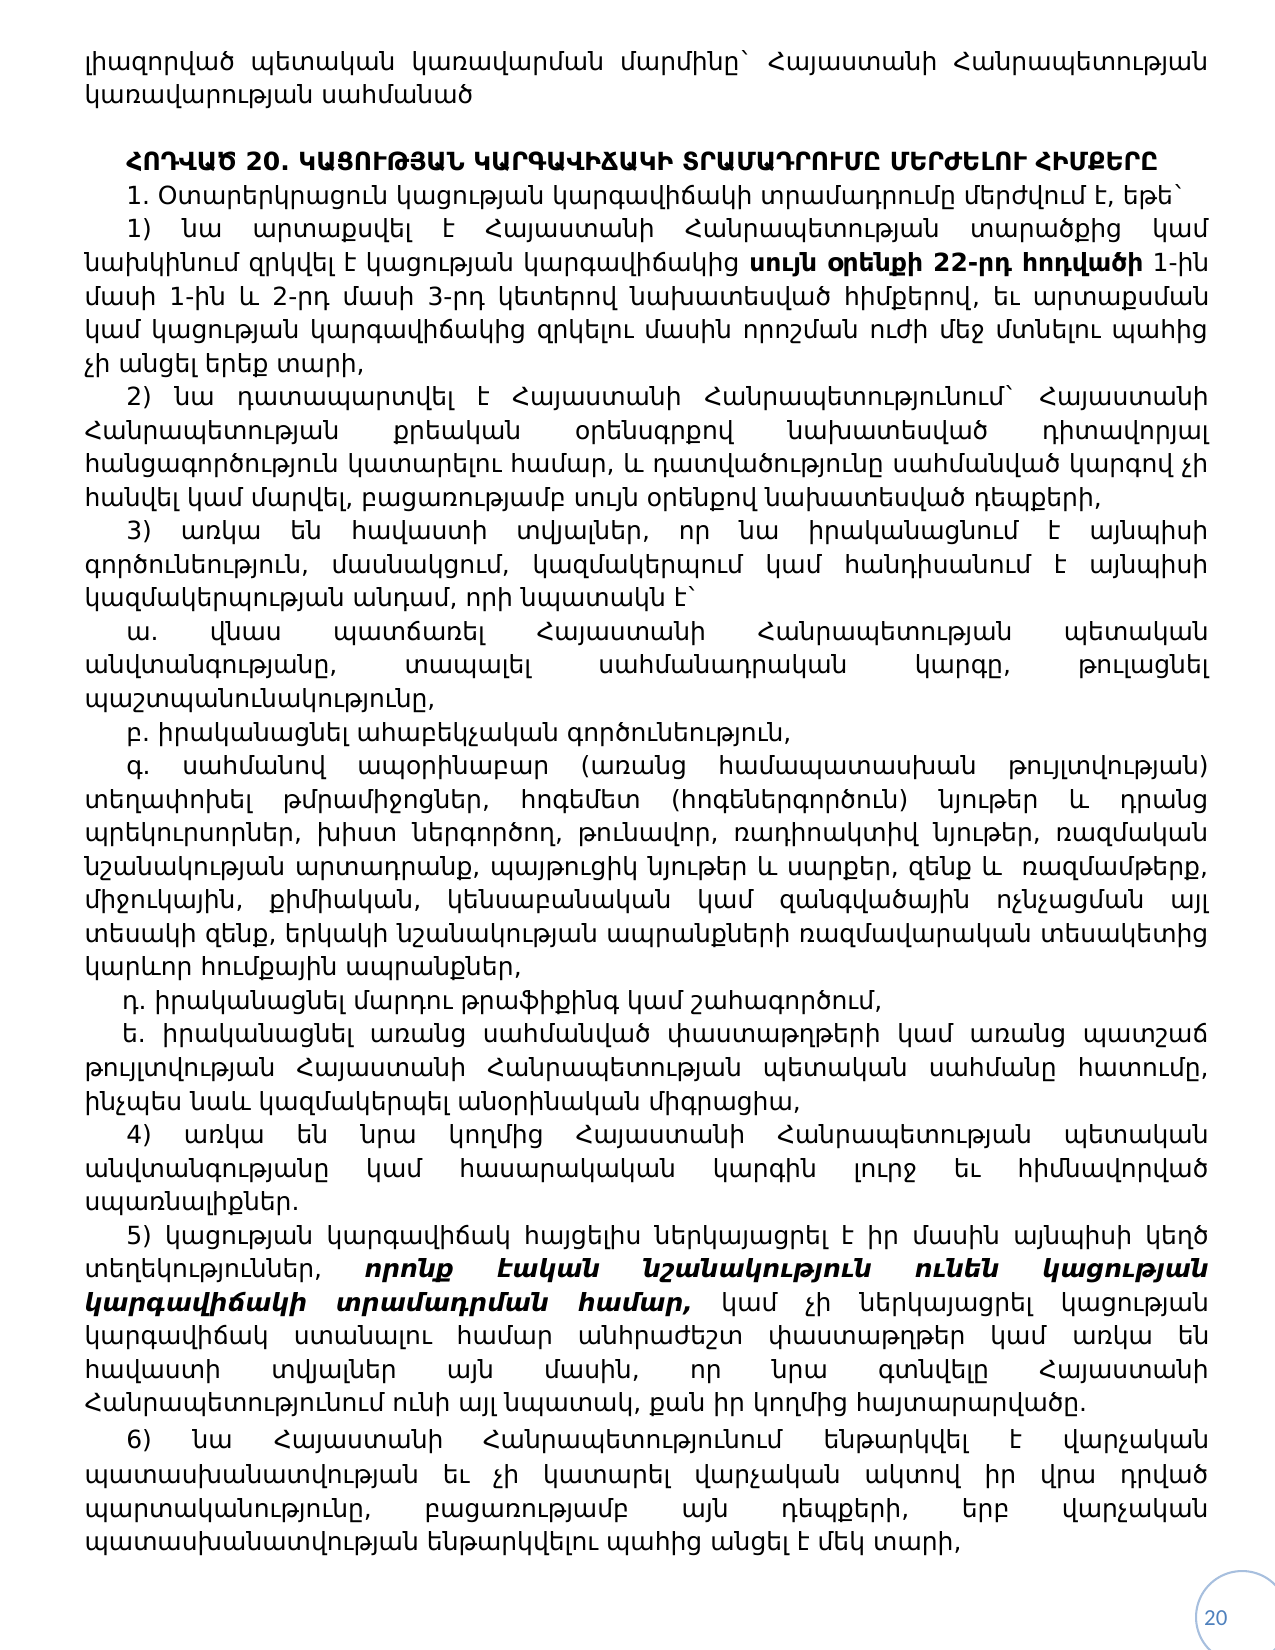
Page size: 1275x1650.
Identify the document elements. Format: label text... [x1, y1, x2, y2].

text 1. Օտարերկրացուն կացության կարգավիճակի տրամադրումը մերժվում է, եթե` [84, 181, 1209, 210]
text 6) նա Հայաստանի Հանրապետությունում ենթարկվել է վարչական պատասխանատվության եւ չի կատարել վարչական ակտով իր վրա դրված պարտականությունը, բացառությամբ այն դեպքերի, երբ վարչական պատասխանատվության ենթարկվելու պահից անցել է մեկ տարի, [84, 1422, 1209, 1557]
text ՀՈԴՎԱԾ 20. ԿԱՑՈՒԹՅԱՆ ԿԱՐԳԱՎԻՃԱԿԻ ՏՐԱՄԱԴՐՈՒՄԸ ՄԵՐԺԵԼՈՒ ՀԻՄՔԵՐԸ [84, 147, 1209, 177]
text 4) առկա են նրա կողմից Հայաստանի Հանրապետության պետական անվտանգությանը կամ հասարակական կարգին լուրջ եւ հիմնավորված սպառնալիքներ. [84, 1120, 1209, 1216]
text 1) նա արտաքսվել է Հայաստանի Հանրապետության տարածքից կամ նախկինում զրկվել է կացության կարգավիճակից սույն օրենքի 22-րդ հոդվածի 1-ին մասի 1-ին և 2-րդ մասի 3-րդ կետերով նախատեսված հիմքերով, եւ արտաքսման կամ կացության կարգավիճակից զրկելու մասին որոշման ուժի մեջ մտնելու պահից չի անցել երեք տարի, [84, 214, 1209, 378]
text դ. իրականացնել մարդու թրաֆիքինգ կամ շահագործում, [84, 986, 1209, 1015]
text 5) կացության կարգավիճակ հայցելիս ներկայացրել է իր մասին այնպիսի կեղծ տեղեկություններ, որոնք էական նշանակություն ունեն կացության կարգավիճակի տրամադրման համար, կամ չի ներկայացրել կացության կարգավիճակ ստանալու համար անհրաժեշտ փաստաթղթեր կամ առկա են հավաստի տվյալներ այն մասին, որ նրա գտնվելը Հայաստանի Հանրապետությունում ունի այլ նպատակ, քան իր կողմից հայտարարվածը. [84, 1221, 1209, 1418]
text բ. իրականացնել ահաբեկչական գործունեություն, [84, 718, 1209, 747]
text 2) նա դատապարտվել է Հայաստանի Հանրապետությունում` Հայաստանի Հանրապետության քրեական օրենսգրքով նախատեսված դիտավորյալ հանցագործություն կատարելու համար, և դատվածությունը սահմանված կարգով չի հանվել կամ մարվել, բացառությամբ սույն օրենքով նախատեսված դեպքերի, [84, 382, 1209, 512]
text ե. իրականացնել առանց սահմանված փաստաթղթերի կամ առանց պատշաճ թույլտվության Հայաստանի Հանրապետության պետական սահմանը հատումը, ինչպես նաև կազմակերպել անօրինական միգրացիա, [84, 1019, 1209, 1116]
text ա. վնաս պատճառել Հայաստանի Հանրապետության պետական անվտանգությանը, տապալել սահմանադրական կարգը, թուլացնել պաշտպանունակությունը, [84, 617, 1209, 713]
text գ. սահմանով ապօրինաբար (առանց համապատասխան թույլտվության) տեղափոխել թմրամիջոցներ, հոգեմետ (հոգեներգործուն) նյութեր և դրանց պրեկուրսորներ, խիստ ներգործող, թունավոր, ռադիոակտիվ նյութեր, ռազմական նշանակության արտադրանք, պայթուցիկ նյութեր և սարքեր, զենք և ռազմամթերք, միջուկային, քիմիական, կենսաբանական կամ զանգվածային ոչնչացման այլ տեսակի զենք, երկակի նշանակության ապրանքների ռազմավարական տեսակետից կարևոր հումքային ապրանքներ, [84, 751, 1209, 982]
text 3) առկա են հավաստի տվյալներ, որ նա իրականացնում է այնպիսի գործունեություն, մասնակցում, կազմակերպում կամ հանդիսանում է այնպիսի կազմակերպության անդամ, որի նպատակն է` [84, 516, 1209, 613]
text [84, 47, 1209, 109]
